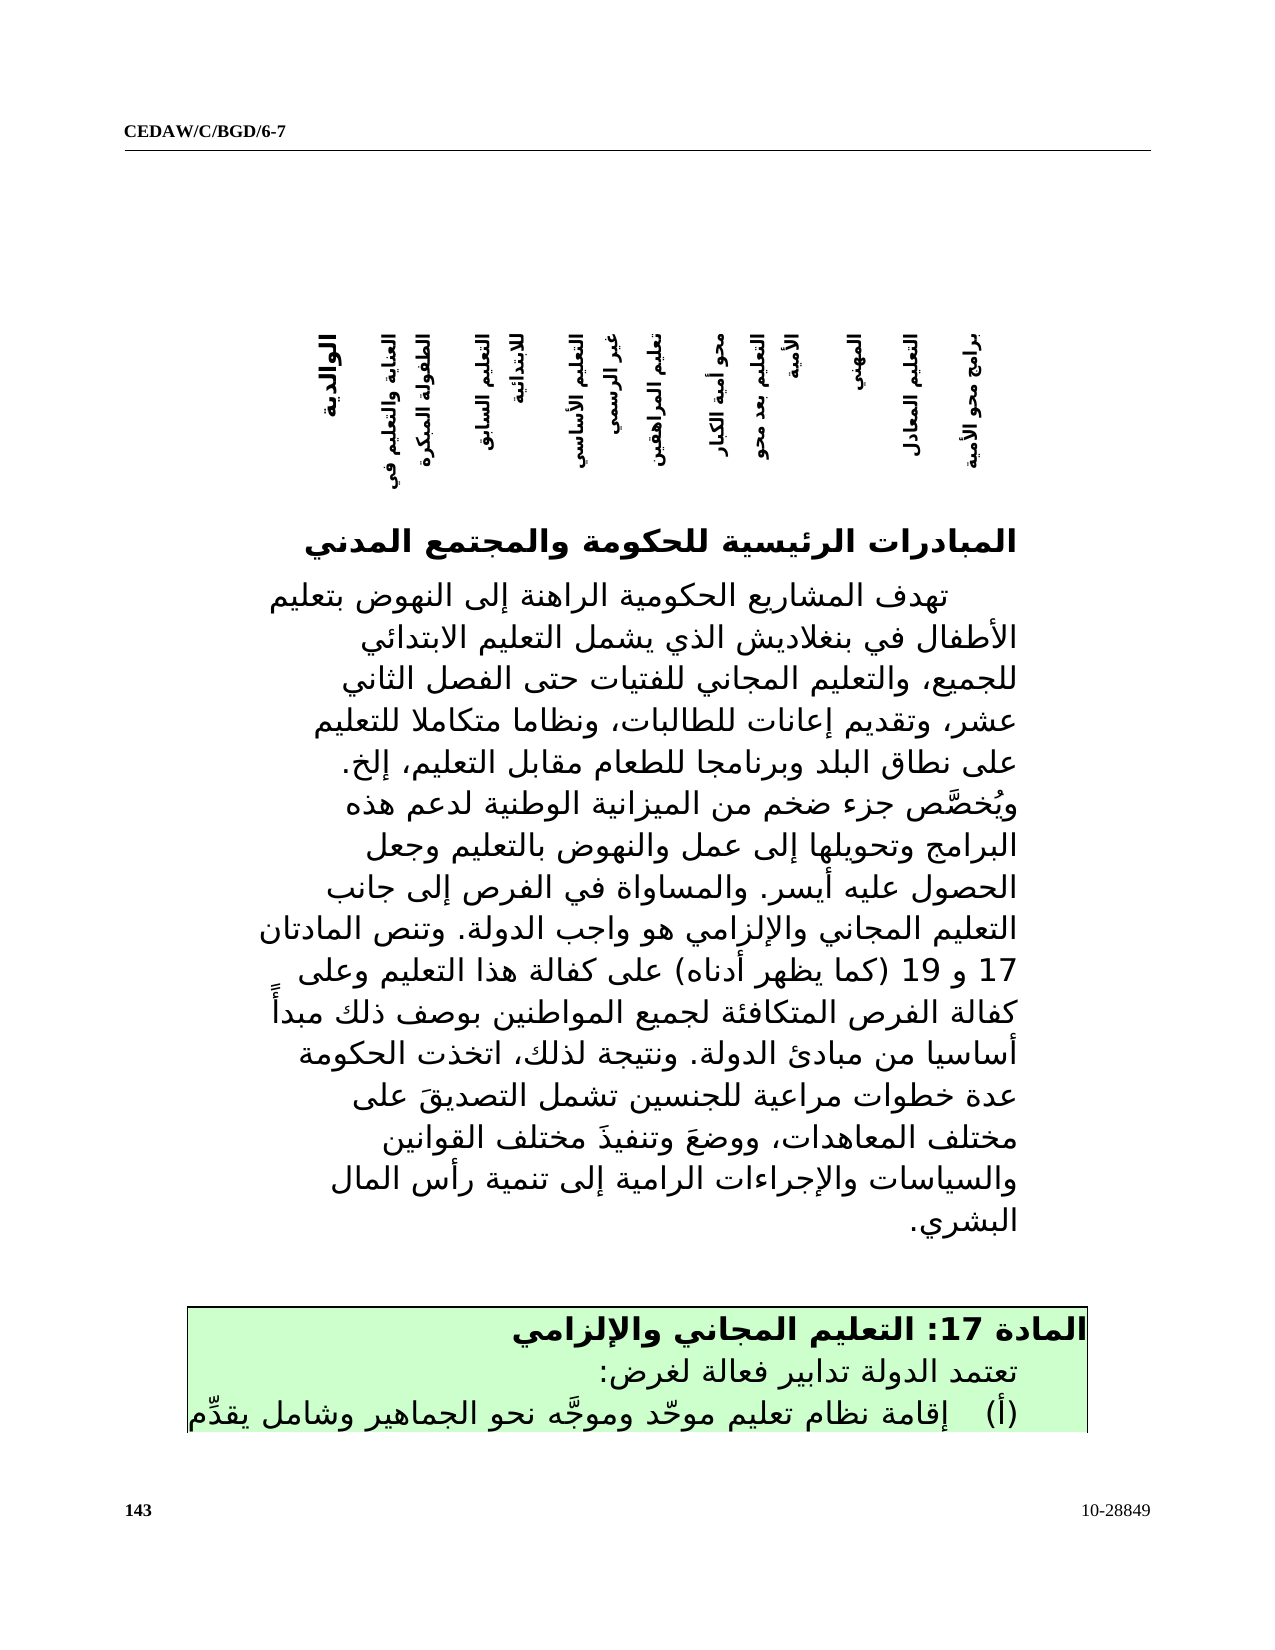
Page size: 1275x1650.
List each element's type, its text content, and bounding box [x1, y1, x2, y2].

text المبادرات الرئيسية للحكومة والمجتمع المدني [256, 519, 1151, 561]
text تهدف المشاريع الحكومية الراهنة إلى النهوض بتعليم الأطفال في بنغلاديش الذي يشمل التعليم الابتدائي للجميع، والتعليم المجاني للفتيات حتى الفصل الثاني عشر، وتقديم إعانات للطالبات، ونظاما متكاملا للتعليم على نطاق البلد وبرنامجا للطعام مقابل التعليم، إلخ. ويُخصَّص جزء ضخم من الميزانية الوطنية لدعم هذه البرامج وتحويلها إلى عمل والنهوض بالتعليم وجعل الحصول عليه أيسر. والمساواة في الفرص إلى جانب التعليم المجاني والإلزامي هو واجب الدولة. وتنص المادتان 17 و 19 (كما يظهر أدناه) على كفالة هذا التعليم وعلى كفالة الفرص المتكافئة لجميع المواطنين بوصف ذلك مبدأً أساسيا من مبادئ الدولة. ونتيجة لذلك، اتخذت الحكومة عدة خطوات مراعية للجنسين تشمل التصديقَ على مختلف المعاهدات، ووضعَ وتنفيذَ مختلف القوانين والسياسات والإجراءات الرامية إلى تنمية رأس المال البشري. [256, 573, 1018, 1240]
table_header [188, 1308, 1087, 1432]
